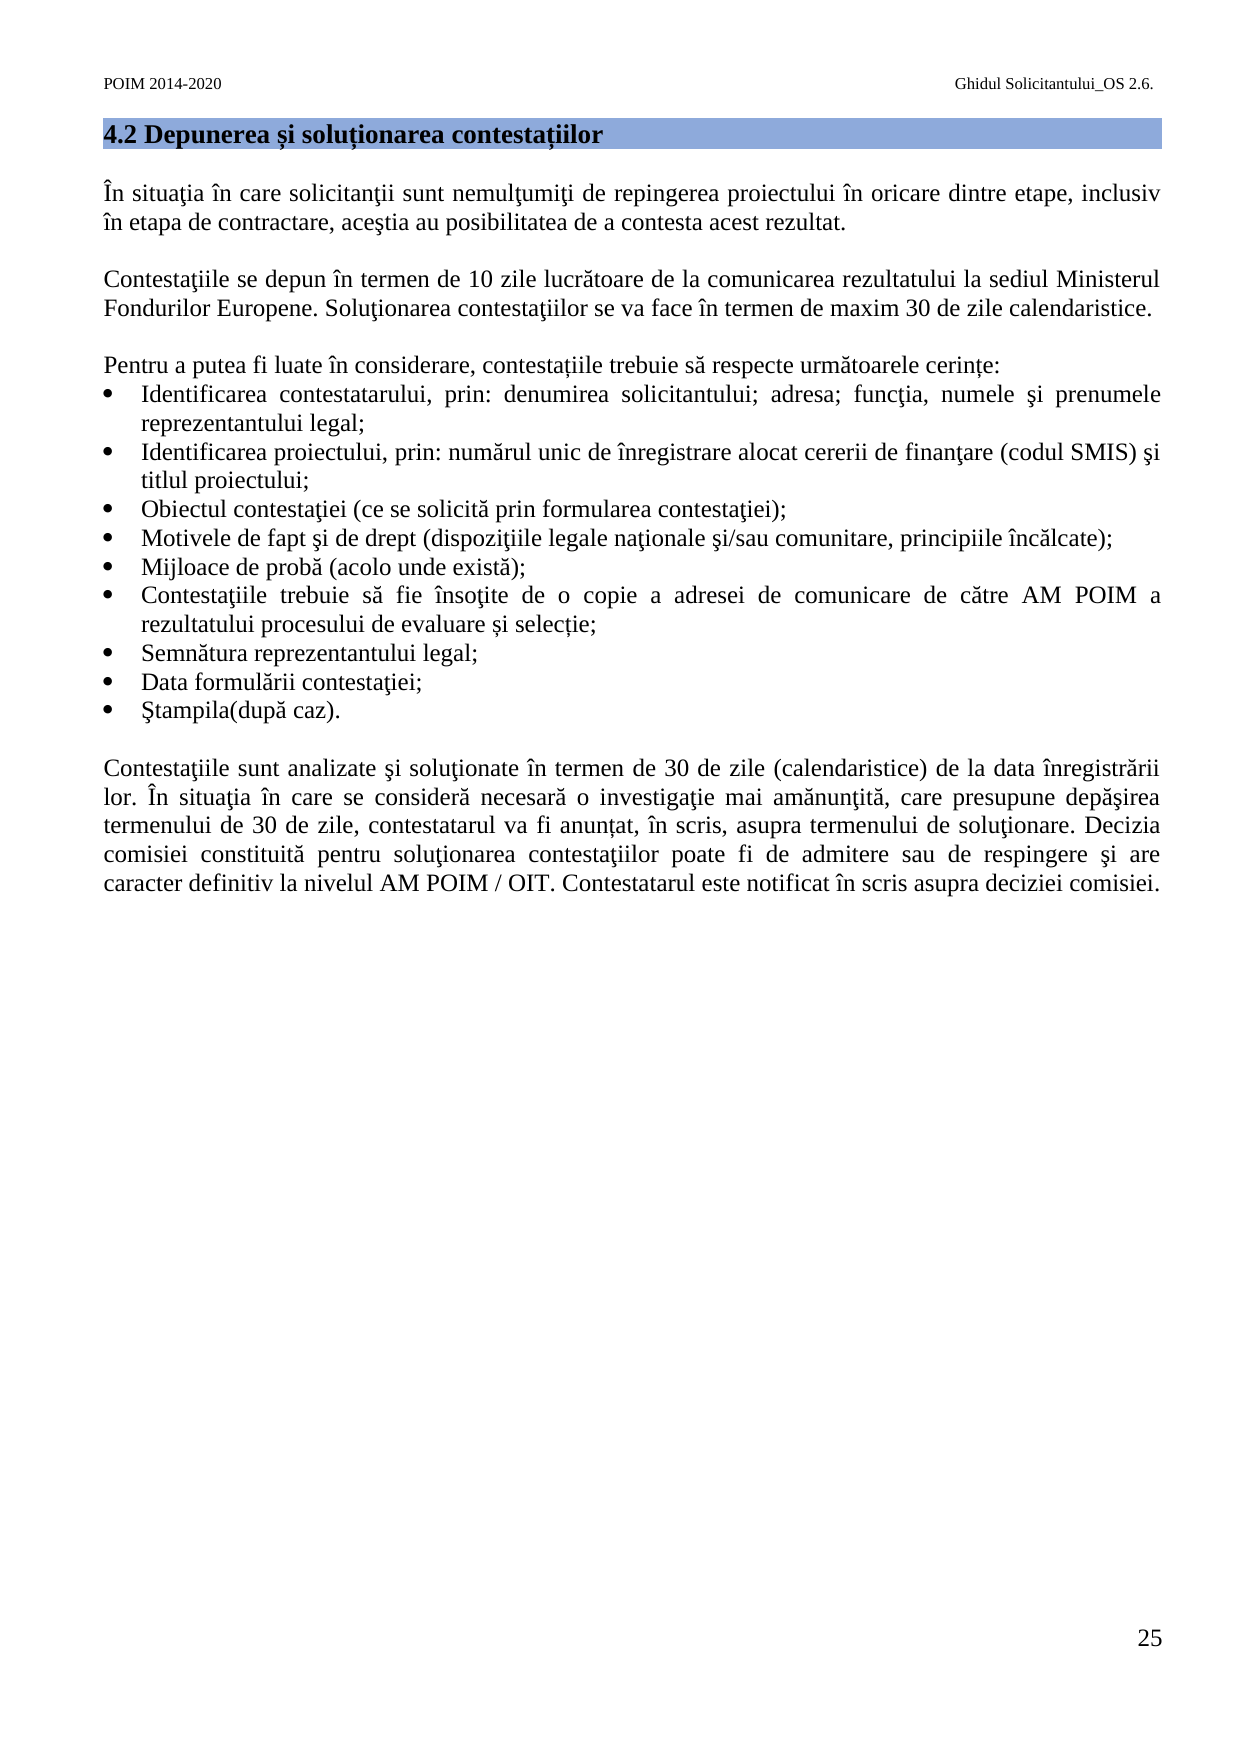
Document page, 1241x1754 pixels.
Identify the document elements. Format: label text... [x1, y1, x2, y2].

list Data formulării contestaţiei; [103, 667, 1162, 695]
list Motivele de fapt şi de drept (dispoziţiile legale naţionale şi/sau comunitare, principiile încălcate); [103, 523, 1162, 552]
list Identificarea contestatarului, prin: denumirea solicitantului; adresa; funcţia, numele şi prenumele reprezentantului legal; [103, 379, 1162, 437]
text În situaţia în care solicitanţii sunt nemulţumiţi de repingerea proiectului în oricare dintre etape, inclusiv în etapa de contractare, aceştia au posibilitatea de a contesta acest rezultat. [103, 178, 1162, 235]
list Identificarea proiectului, prin: numărul unic de înregistrare alocat cererii de finanţare (codul SMIS) şi titlul proiectului; [103, 437, 1162, 494]
text Pentru a putea fi luate în considerare, contestațiile trebuie să respecte următoarele cerințe: [103, 350, 1162, 379]
list Contestaţiile trebuie să fie însoţite de o copie a adresei de comunicare de către AM POIM a rezultatului procesului de evaluare și selecție; [103, 580, 1162, 638]
subtitle 4.2 Depunerea și soluționarea contestațiilor [103, 118, 1162, 149]
list Semnătura reprezentantului legal; [103, 638, 1162, 667]
list Mijloace de probă (acolo unde există); [103, 552, 1162, 580]
text Contestaţiile sunt analizate şi soluţionate în termen de 30 de zile (calendaristice) de la data înregistrării lor. În situaţia în care se consideră necesară o investigaţie mai amănunţită, care presupune depăşirea termenului de 30 de zile, contestatarul va fi anunțat, în scris, asupra termenului de soluţionare. Decizia comisiei constituită pentru soluţionarea contestaţiilor poate fi de admitere sau de respingere şi are caracter definitiv la nivelul AM POIM / OIT. Contestatarul este notificat în scris asupra deciziei comisiei. [103, 753, 1162, 897]
list Obiectul contestaţiei (ce se solicită prin formularea contestaţiei); [103, 494, 1162, 523]
text Contestaţiile se depun în termen de 10 zile lucrătoare de la comunicarea rezultatului la sediul Ministerul Fondurilor Europene. Soluţionarea contestaţiilor se va face în termen de maxim 30 de zile calendaristice. [103, 264, 1162, 322]
list Ştampila(după caz). [103, 695, 1162, 724]
